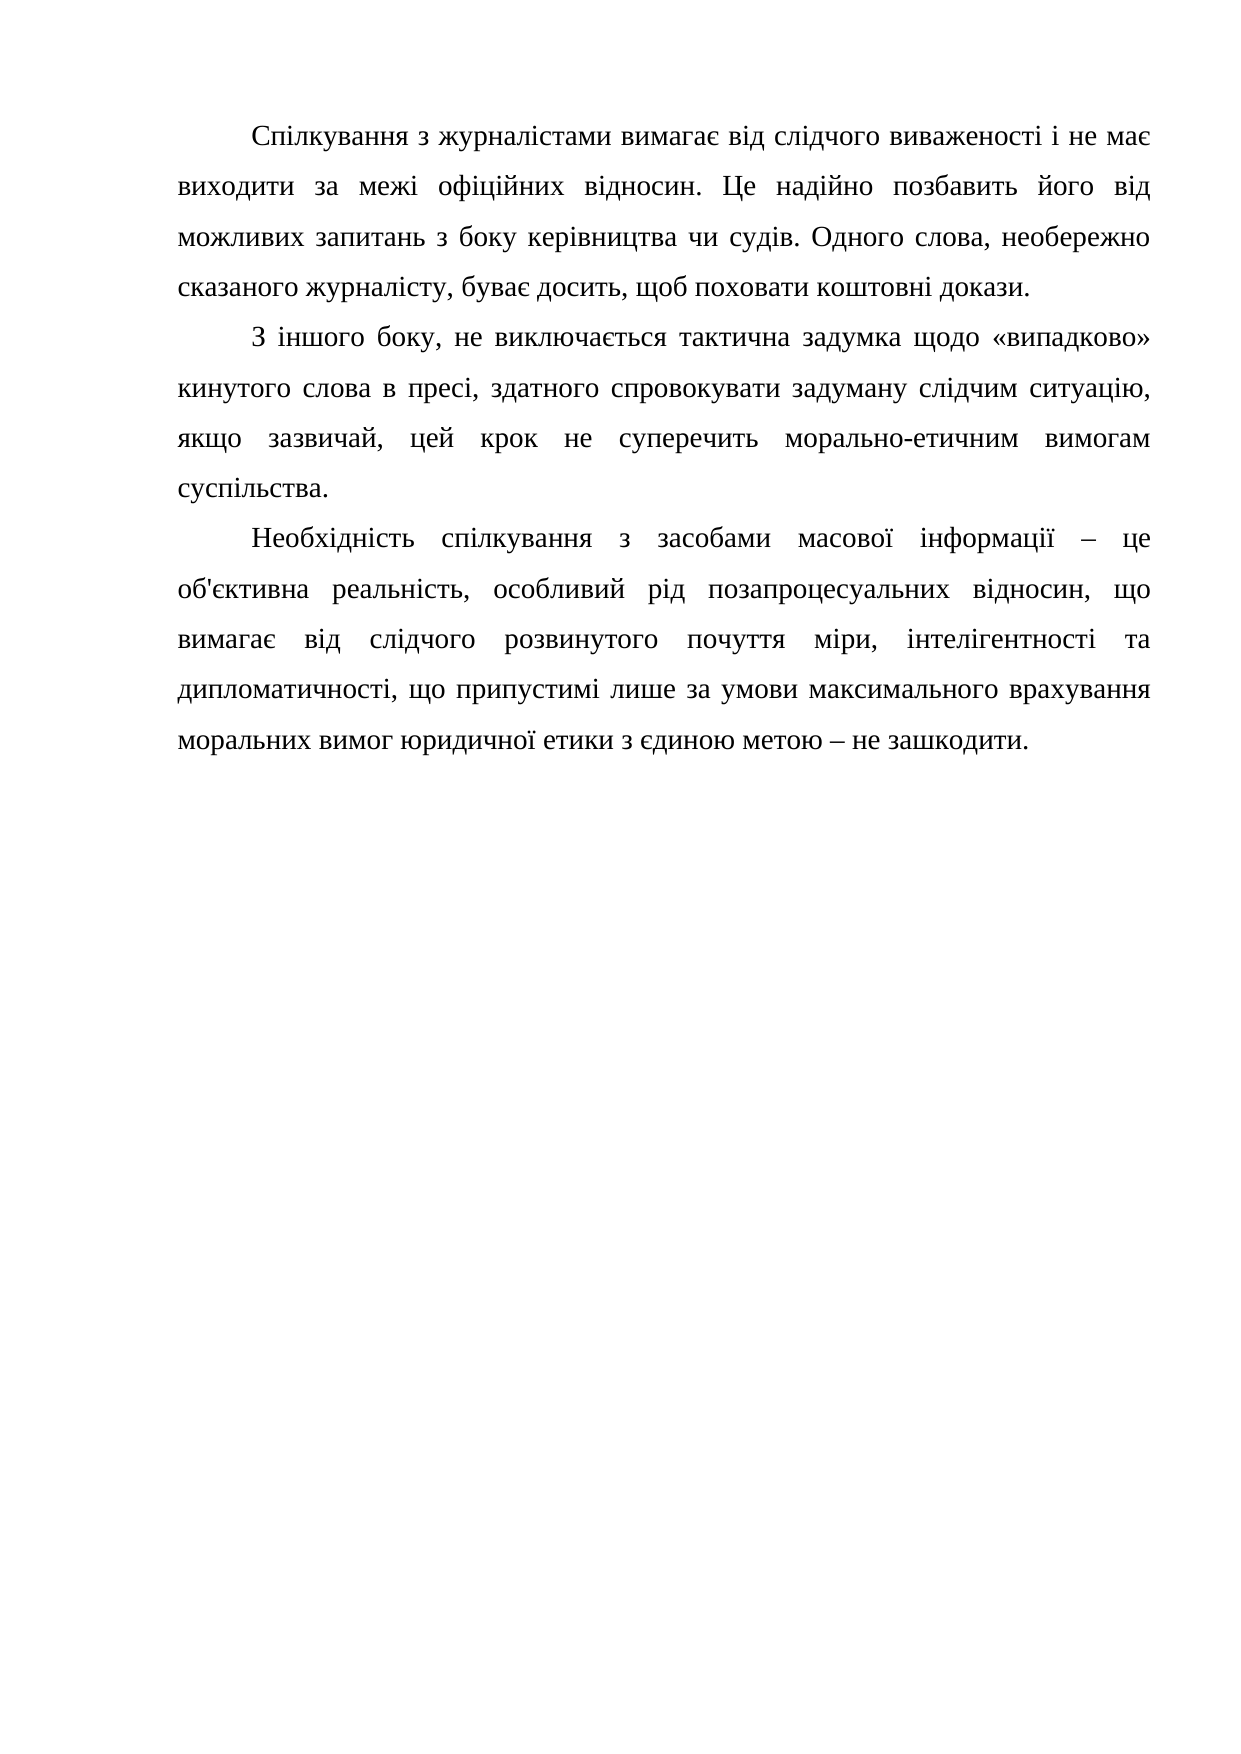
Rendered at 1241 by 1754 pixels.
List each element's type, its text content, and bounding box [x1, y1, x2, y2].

text Спілкування з журналістами вимагає від слідчого виваженості і не має виходити за межі офіційних відносин. Це надійно позбавить його від можливих запитань з боку керівництва чи судів. Одного слова, необережно сказаного журналісту, буває досить, щоб поховати коштовні докази. [177, 118, 1152, 303]
text З іншого боку, не виключається тактична задумка щодо «випадково» кинутого слова в пресі, здатного спровокувати задуману слідчим ситуацію, якщо зазвичай, цей крок не суперечить морально-етичним вимогам суспільства. [177, 319, 1152, 504]
text Необхідність спілкування з засобами масової інформації – це об'єктивна реальність, особливий рід позапроцесуальних відносин, що вимагає від слідчого розвинутого почуття міри, інтелігентності та дипломатичності, що припустимі лише за умови максимального врахування моральних вимог юридичної етики з єдиною метою – не зашкодити. [177, 521, 1152, 755]
